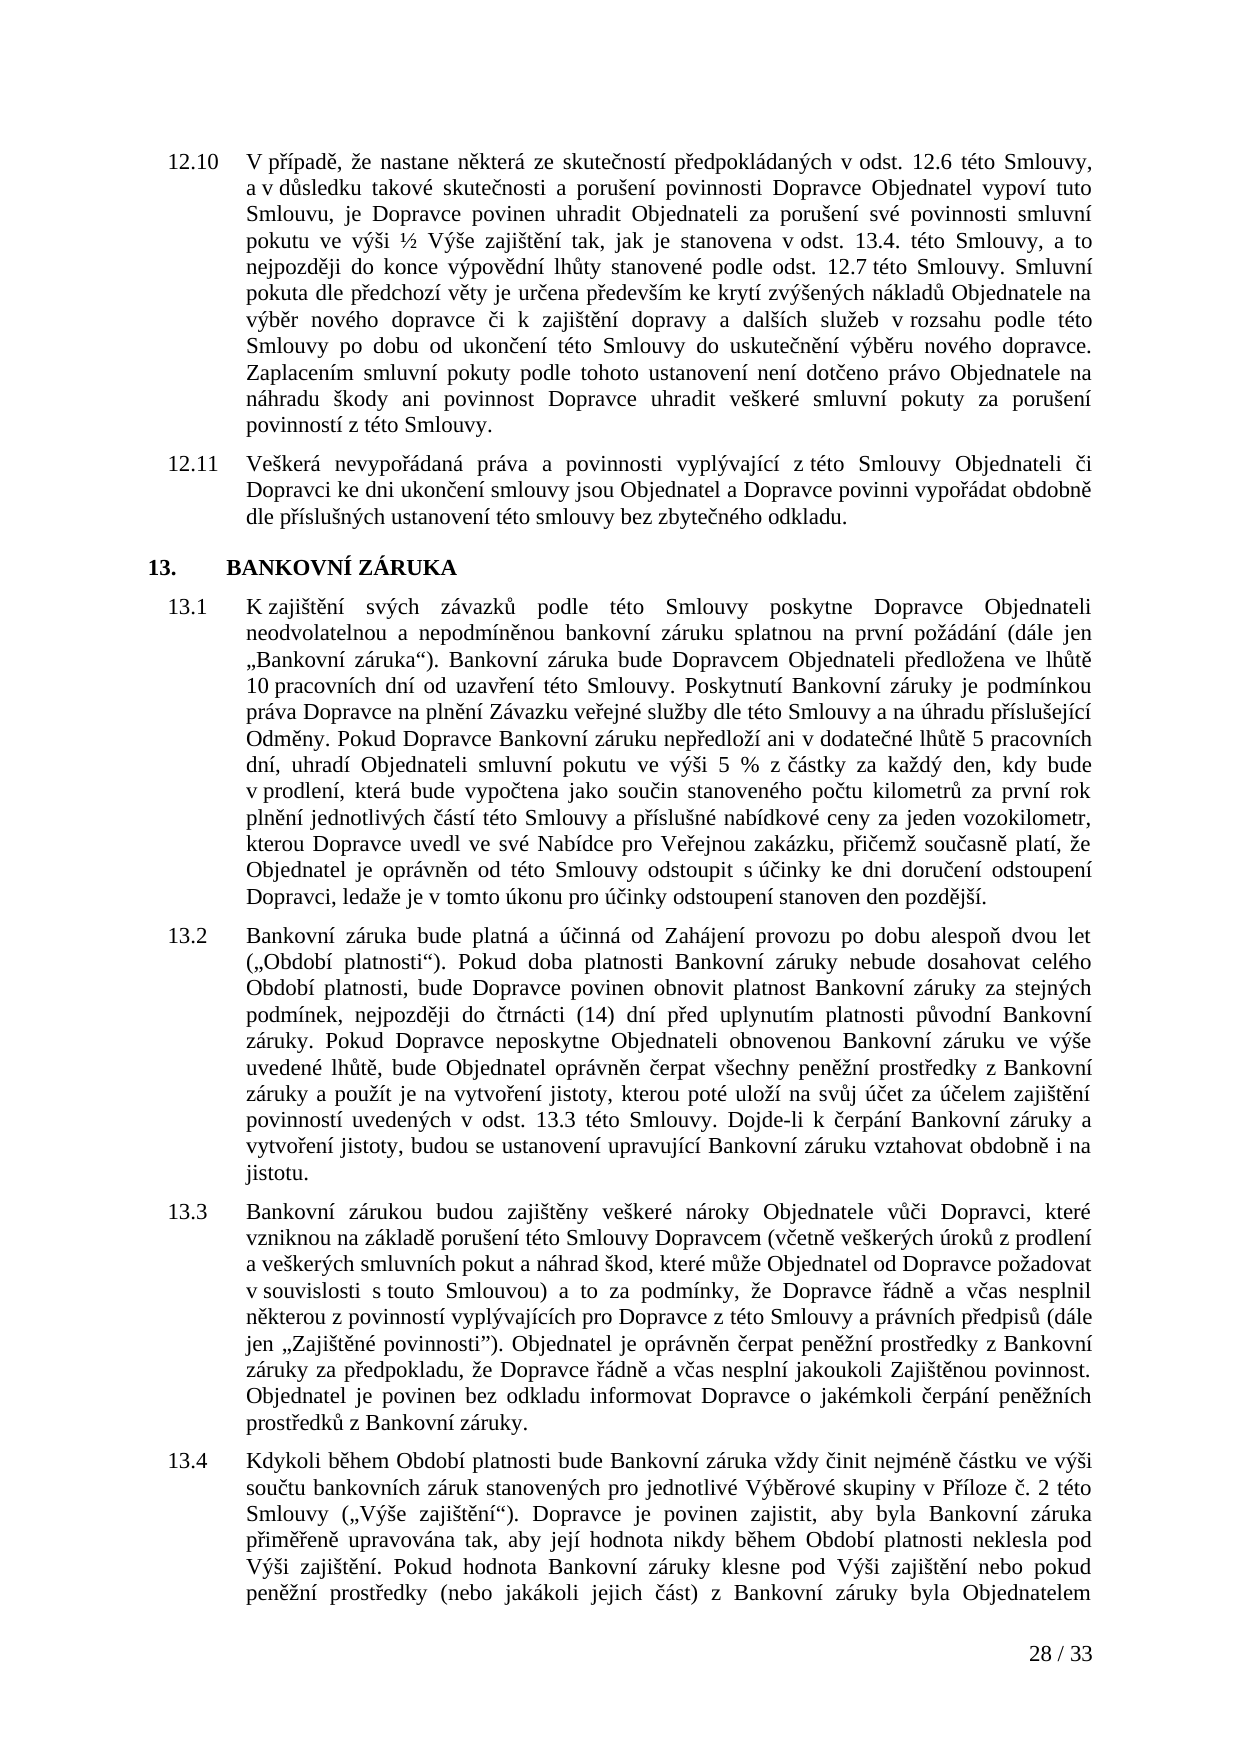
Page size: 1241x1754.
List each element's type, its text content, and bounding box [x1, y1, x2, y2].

text Bankovní záruka bude platná a účinná od Zahájení provozu po dobu alespoň dvou let („Období platnosti“). Pokud doba platnosti Bankovní záruky nebude dosahovat celého Období platnosti, bude Dopravce povinen obnovit platnost Bankovní záruky za stejných podmínek, nejpozději do čtrnácti (14) dní před uplynutím platnosti původní Bankovní záruky. Pokud Dopravce neposkytne Objednateli obnovenou Bankovní záruku ve výše uvedené lhůtě, bude Objednatel oprávněn čerpat všechny peněžní prostředky z Bankovní záruky a použít je na vytvoření jistoty, kterou poté uloží na svůj účet za účelem zajištění povinností uvedených v odst. 13.3 této Smlouvy. Dojde-li k čerpání Bankovní záruky a vytvoření jistoty, budou se ustanovení upravující Bankovní záruku vztahovat obdobně i na jistotu. [167, 922, 1092, 1185]
subtitle Bankovní záruka [148, 554, 1092, 581]
text Veškerá nevypořádaná práva a povinnosti vyplývající z této Smlouvy Objednateli či Dopravci ke dni ukončení smlouvy jsou Objednatel a Dopravce povinni vypořádat obdobně dle příslušných ustanovení této smlouvy bez zbytečného odkladu. [167, 450, 1092, 529]
text V případě, že nastane některá ze skutečností předpokládaných v odst. 12.6 této Smlouvy, a v důsledku takové skutečnosti a porušení povinnosti Dopravce Objednatel vypoví tuto Smlouvu, je Dopravce povinen uhradit Objednateli za porušení své povinnosti smluvní pokutu ve výši ½ Výše zajištění tak, jak je stanovena v odst. 13.4. této Smlouvy, a to nejpozději do konce výpovědní lhůty stanovené podle odst. 12.7 této Smlouvy. Smluvní pokuta dle předchozí věty je určena především ke krytí zvýšených nákladů Objednatele na výběr nového dopravce či k zajištění dopravy a dalších služeb v rozsahu podle této Smlouvy po dobu od ukončení této Smlouvy do uskutečnění výběru nového dopravce. Zaplacením smluvní pokuty podle tohoto ustanovení není dotčeno právo Objednatele na náhradu škody ani povinnost Dopravce uhradit veškeré smluvní pokuty za porušení povinností z této Smlouvy. [167, 148, 1092, 438]
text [167, 1447, 1092, 1606]
text Bankovní zárukou budou zajištěny veškeré nároky Objednatele vůči Dopravci, které vzniknou na základě porušení této Smlouvy Dopravcem (včetně veškerých úroků z prodlení a veškerých smluvních pokut a náhrad škod, které může Objednatel od Dopravce požadovat v souvislosti s touto Smlouvou) a to za podmínky, že Dopravce řádně a včas nesplnil některou z povinností vyplývajících pro Dopravce z této Smlouvy a právních předpisů (dále jen „Zajištěné povinnosti”). Objednatel je oprávněn čerpat peněžní prostředky z Bankovní záruky za předpokladu, že Dopravce řádně a včas nesplní jakoukoli Zajištěnou povinnost. Objednatel je povinen bez odkladu informovat Dopravce o jakémkoli čerpání peněžních prostředků z Bankovní záruky. [167, 1198, 1092, 1435]
text K zajištění svých závazků podle této Smlouvy poskytne Dopravce Objednateli neodvolatelnou a nepodmíněnou bankovní záruku splatnou na první požádání (dále jen „Bankovní záruka“). Bankovní záruka bude Dopravcem Objednateli předložena ve lhůtě 10 pracovních dní od uzavření této Smlouvy. Poskytnutí Bankovní záruky je podmínkou práva Dopravce na plnění Závazku veřejné služby dle této Smlouvy a na úhradu příslušející Odměny. Pokud Dopravce Bankovní záruku nepředloží ani v dodatečné lhůtě 5 pracovních dní, uhradí Objednateli smluvní pokutu ve výši 5 % z částky za každý den, kdy bude v prodlení, která bude vypočtena jako součin stanoveného počtu kilometrů za první rok plnění jednotlivých částí této Smlouvy a příslušné nabídkové ceny za jeden vozokilometr, kterou Dopravce uvedl ve své Nabídce pro Veřejnou zakázku, přičemž současně platí, že Objednatel je oprávněn od této Smlouvy odstoupit s účinky ke dni doručení odstoupení Dopravci, ledaže je v tomto úkonu pro účinky odstoupení stanoven den pozdější. [167, 593, 1092, 909]
